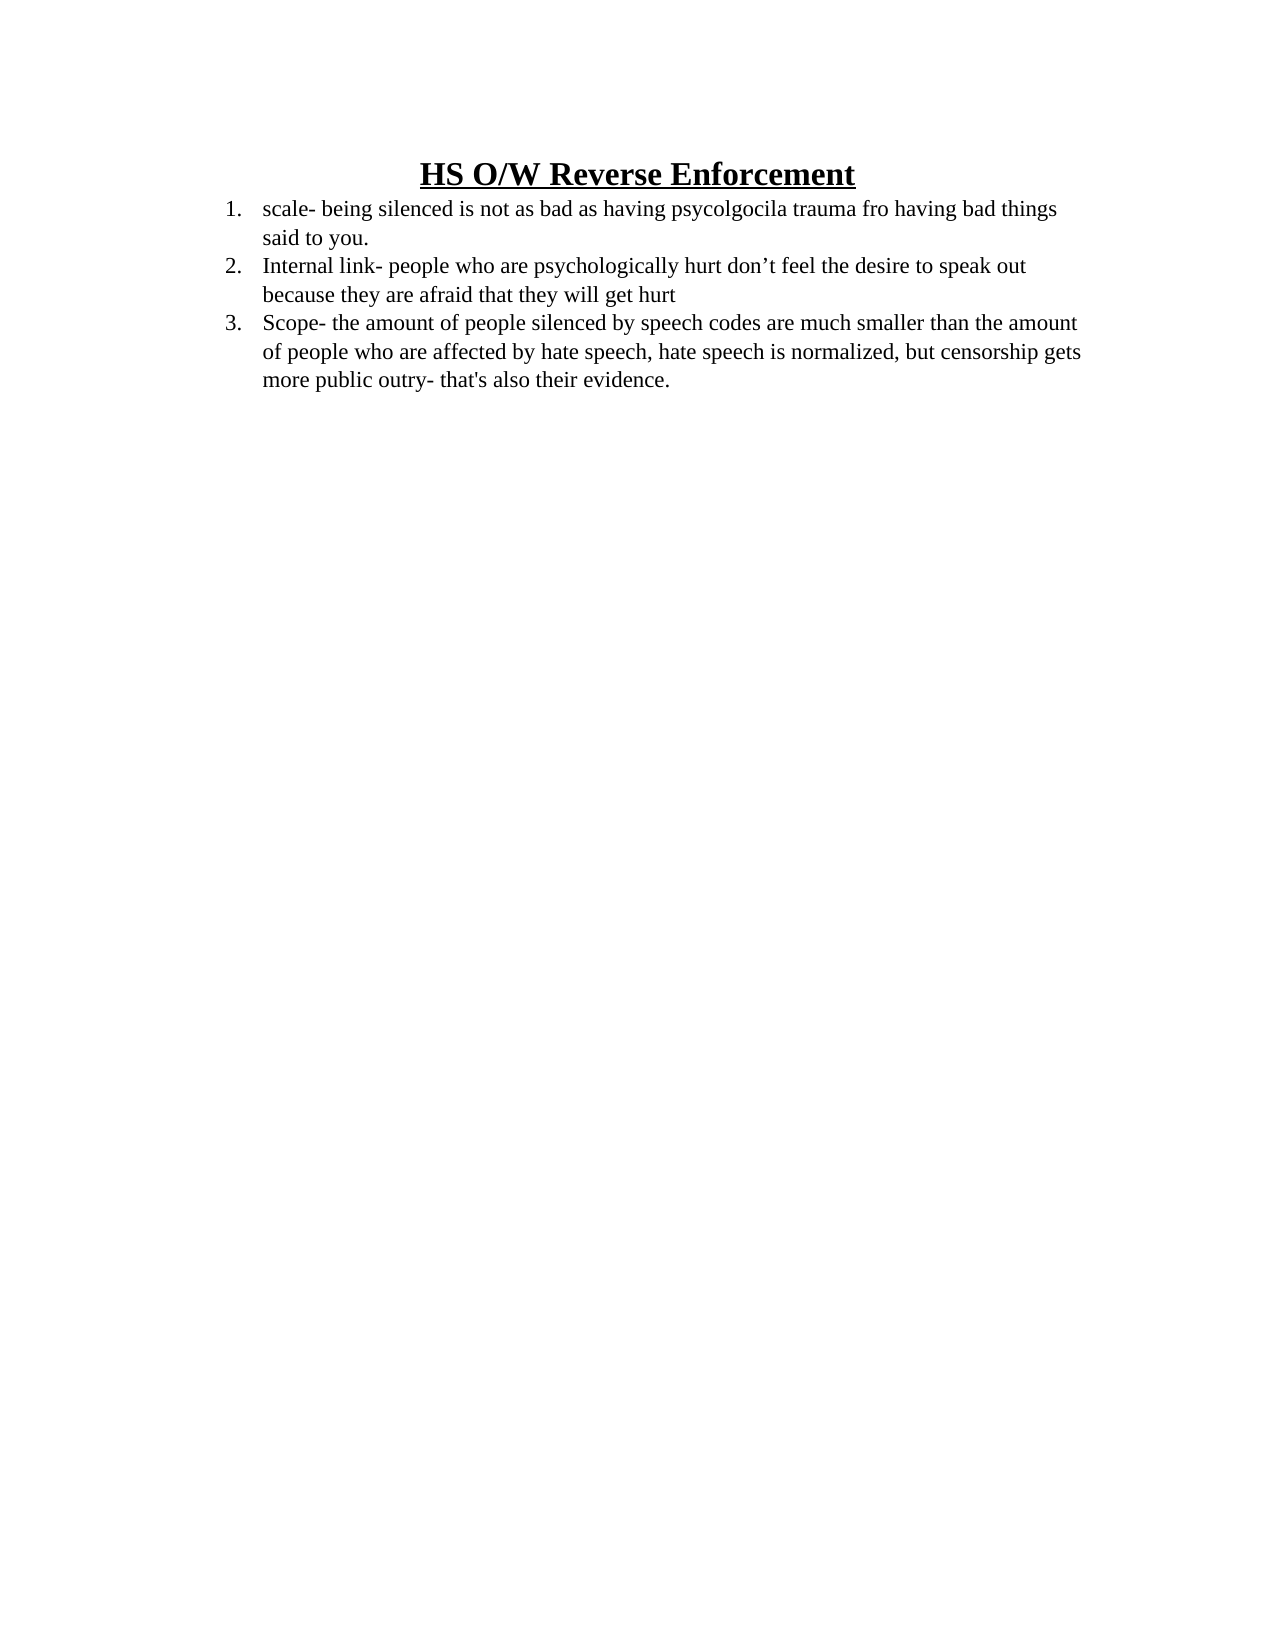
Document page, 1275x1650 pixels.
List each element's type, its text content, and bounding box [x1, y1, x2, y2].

list Scope- the amount of people silenced by speech codes are much smaller than the amount of people who are affected by hate speech, hate speech is normalized, but censorship gets more public outry- that's also their evidence. [225, 309, 1087, 392]
subtitle HS O/W Reverse Enforcement [187, 154, 1087, 192]
list Internal link- people who are psychologically hurt don’t feel the desire to speak out because they are afraid that they will get hurt [225, 252, 1087, 307]
list scale- being silenced is not as bad as having psycolgocila trauma fro having bad things said to you. [225, 196, 1087, 250]
